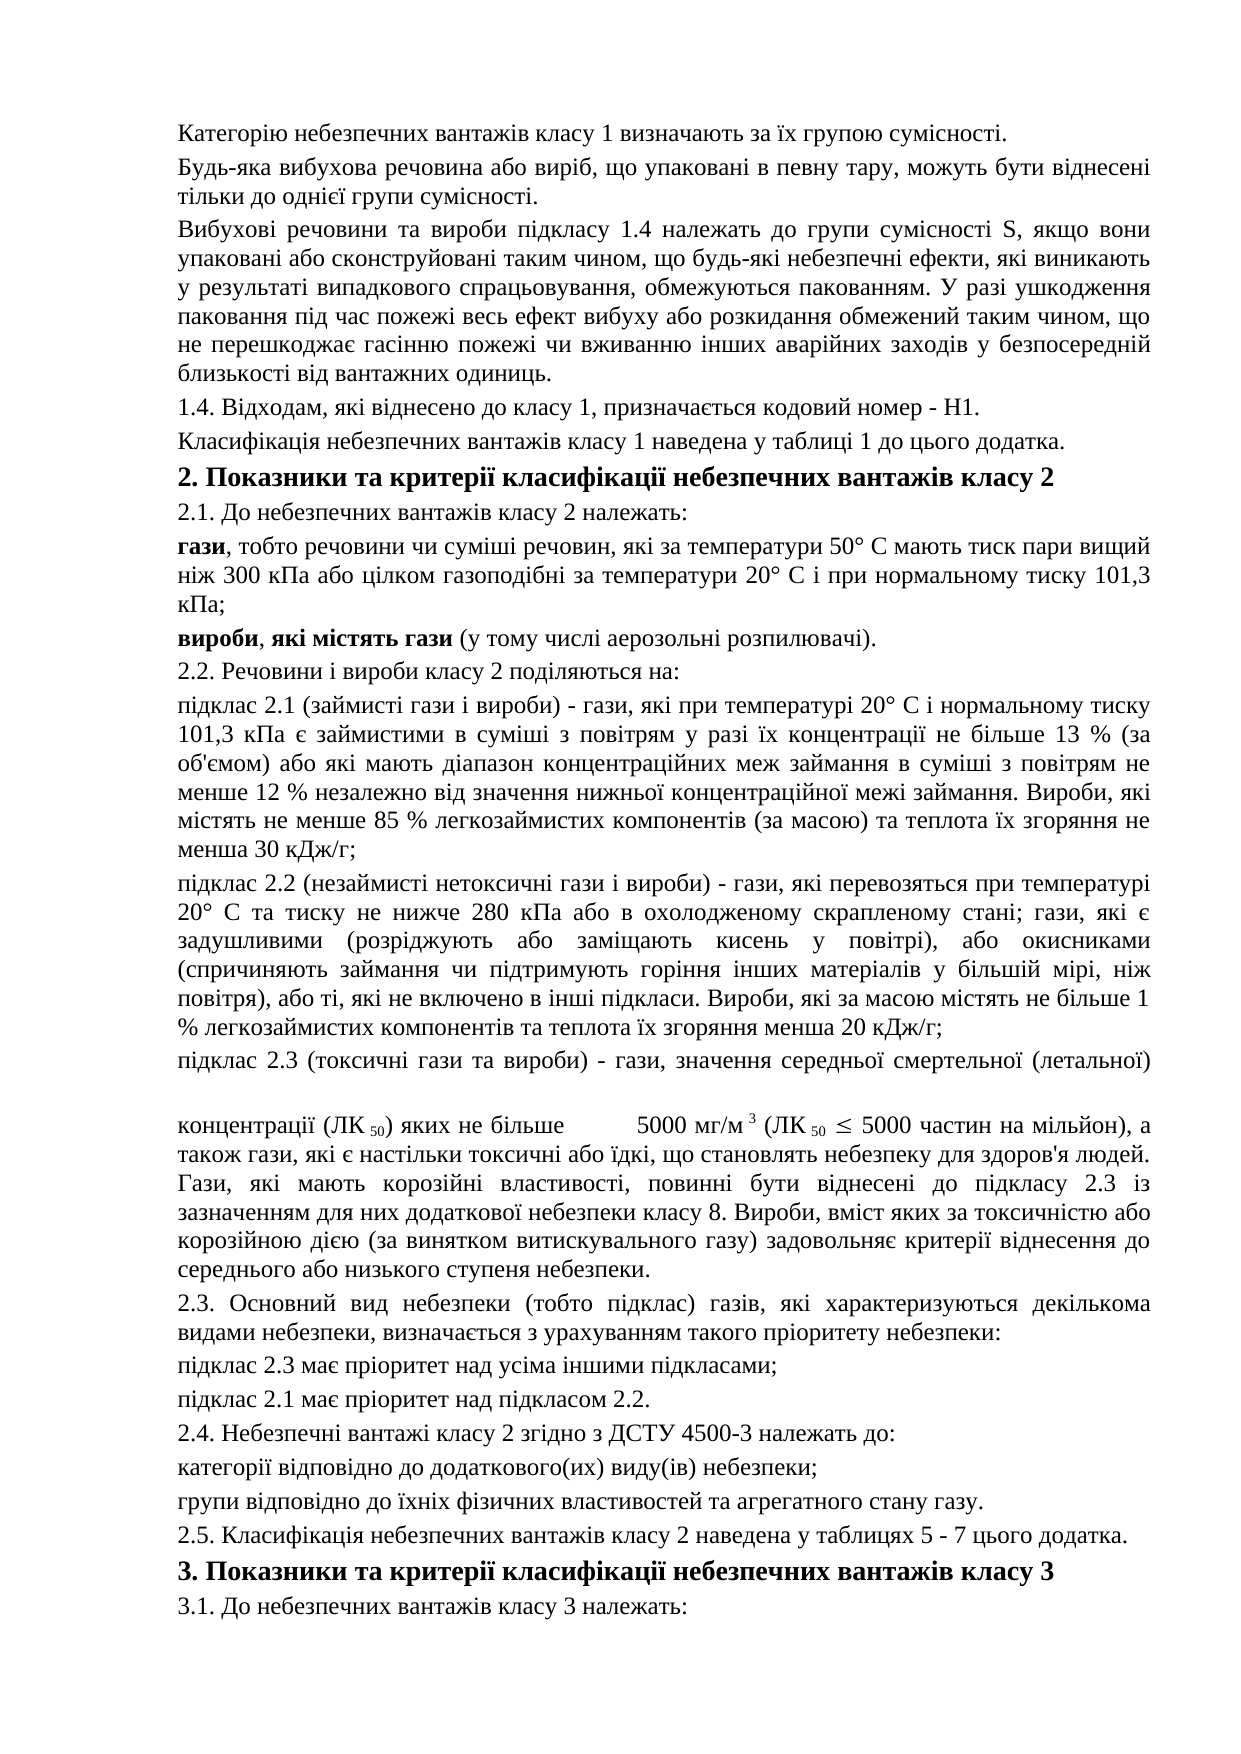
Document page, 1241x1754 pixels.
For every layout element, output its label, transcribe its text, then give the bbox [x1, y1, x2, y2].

text гази, тобто речовини чи суміші речовин, які за температури 50° C мають тиск пари вищий ніж 300 кПа або цілком газоподібні за температури 20° C і при нормальному тиску 101,3 кПа; [177, 531, 1152, 617]
text групи відповідно до їхніх фізичних властивостей та агрегатного стану газу. [177, 1486, 1152, 1515]
text підклас 2.2 (незаймисті нетоксичні гази і вироби) - гази, які перевозяться при температурі 20° C та тиску не нижче 280 кПа або в охолодженому скрапленому стані; гази, які є задушливими (розріджують або заміщають кисень у повітрі), або окисниками (спричиняють займання чи підтримують горіння інших матеріалів у більшій мірі, ніж повітря), або ті, які не включено в інші підкласи. Вироби, які за масою містять не більше 1 % легкозаймистих компонентів та теплота їх згоряння менша 20 кДж/г; [177, 868, 1152, 1040]
text 3.1. До небезпечних вантажів класу 3 належать: [177, 1591, 1152, 1620]
text категорії відповідно до додаткового(их) виду(ів) небезпеки; [177, 1452, 1152, 1481]
subtitle 3. Показники та критерії класифікації небезпечних вантажів класу 3 [177, 1554, 1152, 1586]
text підклас 2.1 (займисті гази і вироби) - гази, які при температурі 20° C і нормальному тиску 101,3 кПа є займистими в суміші з повітрям у разі їх концентрації не більше 13 % (за об'ємом) або які мають діапазон концентраційних меж займання в суміші з повітрям не менше 12 % незалежно від значення нижньої концентраційної межі займання. Вироби, які містять не менше 85 % легкозаймистих компонентів (за масою) та теплота їх згоряння не менша 30 кДж/г; [177, 690, 1152, 863]
text 2.3. Основний вид небезпеки (тобто підклас) газів, які характеризуються декількома видами небезпеки, визначається з урахуванням такого пріоритету небезпеки: [177, 1288, 1152, 1345]
text вироби, які містять гази (у тому числі аерозольні розпилювачі). [177, 623, 1152, 651]
text Вибухові речовини та вироби підкласу 1.4 належать до групи сумісності S, якщо вони упаковані або сконструйовані таким чином, що будь-які небезпечні ефекти, які виникають у результаті випадкового спрацьовування, обмежуються пакованням. У разі ушкодження паковання під час пожежі весь ефект вибуху або розкидання обмежений таким чином, що не перешкоджає гасінню пожежі чи вживанню інших аварійних заходів у безпосередній близькості від вантажних одиниць. [177, 214, 1152, 387]
text 1.4. Відходам, які віднесено до класу 1, призначається кодовий номер - Н1. [177, 392, 1152, 421]
text Класифікація небезпечних вантажів класу 1 наведена у таблиці 1 до цього додатка. [177, 426, 1152, 455]
text 2.2. Речовини і вироби класу 2 поділяються на: [177, 656, 1152, 685]
text Категорію небезпечних вантажів класу 1 визначають за їх групою сумісності. [177, 118, 1152, 147]
text 2.4. Небезпечні вантажі класу 2 згідно з ДСТУ 4500-3 належать до: [177, 1418, 1152, 1447]
text підклас 2.3 (токсичні гази та вироби) - гази, значення середньої смертельної (летальної) концентрації (ЛК 50) яких не більше 5000 мг/м 3 (ЛК 50  5000 частин на мільйон), а також гази, які є настільки токсичні або їдкі, що становлять небезпеку для здоров'я людей. Гази, які мають корозійні властивості, повинні бути віднесені до підкласу 2.3 із зазначенням для них додаткової небезпеки класу 8. Вироби, вміст яких за токсичністю або корозійною дією (за винятком витискувального газу) задовольняє критерії віднесення до середнього або низького ступеня небезпеки. [177, 1046, 1152, 1283]
text підклас 2.3 має пріоритет над усіма іншими підкласами; [177, 1351, 1152, 1379]
text підклас 2.1 має пріоритет над підкласом 2.2. [177, 1384, 1152, 1413]
text 2.1. До небезпечних вантажів класу 2 належать: [177, 497, 1152, 526]
text Будь-яка вибухова речовина або виріб, що упаковані в певну тару, можуть бути віднесені тільки до однієї групи сумісності. [177, 152, 1152, 209]
subtitle 2. Показники та критерії класифікації небезпечних вантажів класу 2 [177, 460, 1152, 492]
text 2.5. Класифікація небезпечних вантажів класу 2 наведена у таблицях 5 - 7 цього додатка. [177, 1520, 1152, 1548]
